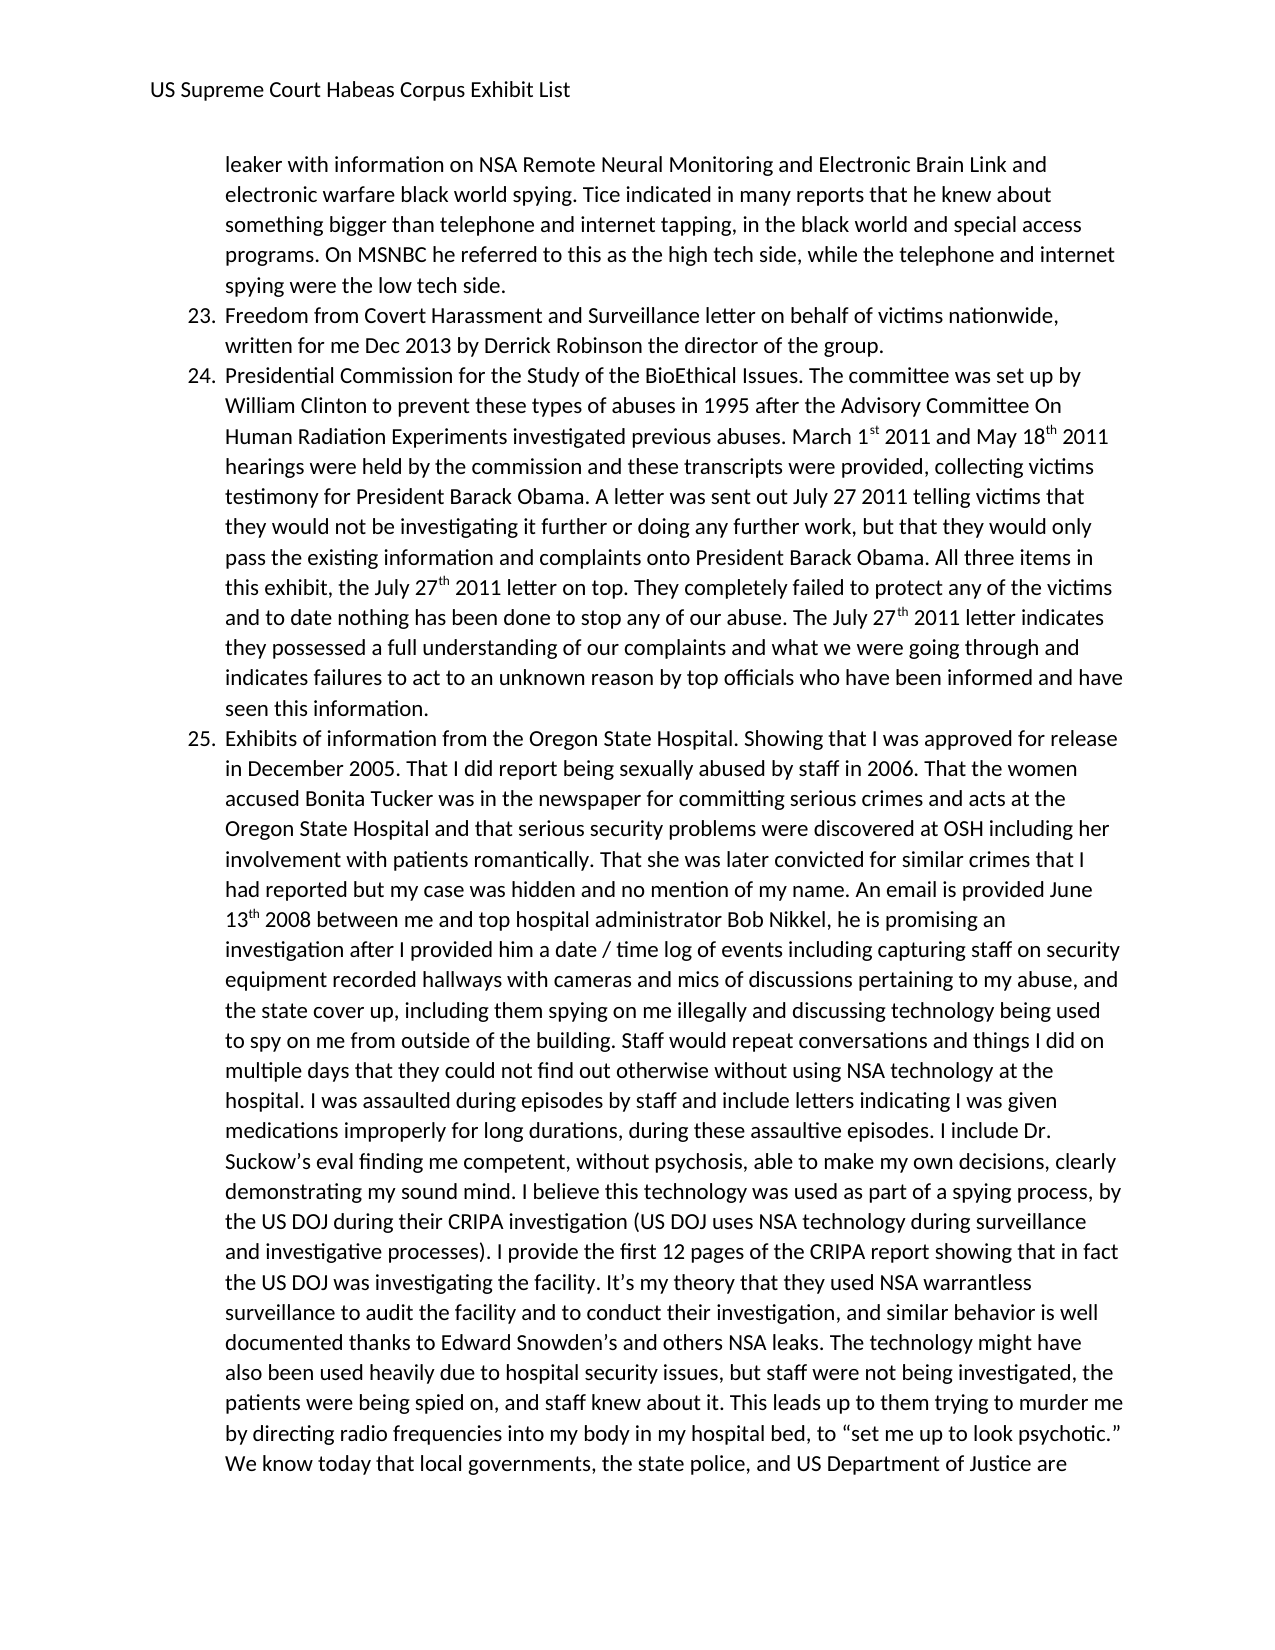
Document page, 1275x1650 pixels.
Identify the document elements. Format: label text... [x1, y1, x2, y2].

list Freedom from Covert Harassment and Surveillance letter on behalf of victims nationwide, written for me Dec 2013 by Derrick Robinson the director of the group. [187, 301, 1125, 359]
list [187, 724, 1125, 1477]
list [187, 150, 1125, 299]
list Presidential Commission for the Study of the BioEthical Issues. The committee was set up by William Clinton to prevent these types of abuses in 1995 after the Advisory Committee On Human Radiation Experiments investigated previous abuses. March 1st 2011 and May 18th 2011 hearings were held by the commission and these transcripts were provided, collecting victims testimony for President Barack Obama. A letter was sent out July 27 2011 telling victims that they would not be investigating it further or doing any further work, but that they would only pass the existing information and complaints onto President Barack Obama. All three items in this exhibit, the July 27th 2011 letter on top. They completely failed to protect any of the victims and to date nothing has been done to stop any of our abuse. The July 27th 2011 letter indicates they possessed a full understanding of our complaints and what we were going through and indicates failures to act to an unknown reason by top officials who have been informed and have seen this information. [187, 361, 1125, 722]
